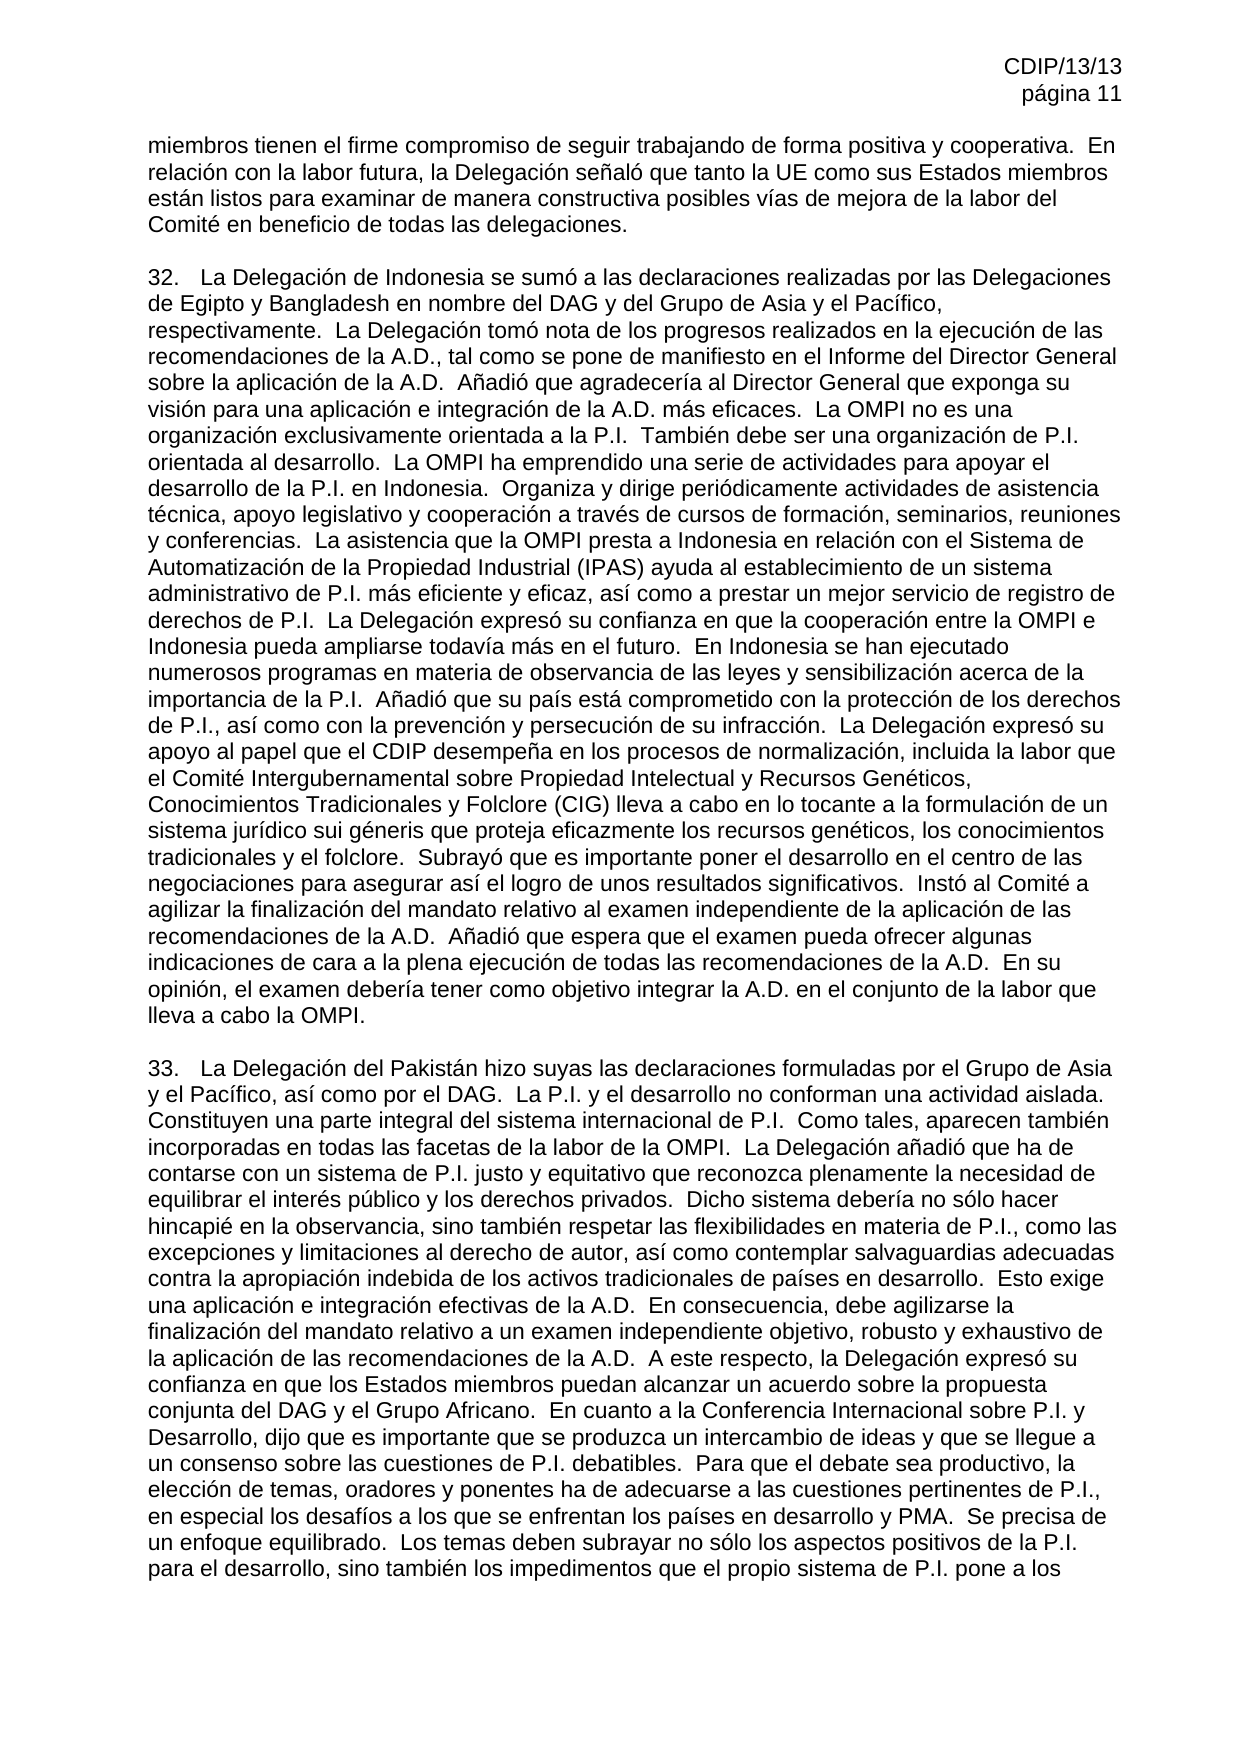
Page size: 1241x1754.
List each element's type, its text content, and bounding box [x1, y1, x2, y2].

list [148, 1054, 1122, 1582]
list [148, 132, 1122, 238]
list La Delegación de Indonesia se sumó a las declaraciones realizadas por las Delegaciones de Egipto y Bangladesh en nombre del DAG y del Grupo de Asia y el Pacífico, respectivamente. La Delegación tomó nota de los progresos realizados en la ejecución de las recomendaciones de la A.D., tal como se pone de manifiesto en el Informe del Director General sobre la aplicación de la A.D. Añadió que agradecería al Director General que exponga su visión para una aplicación e integración de la A.D. más eficaces. La OMPI no es una organización exclusivamente orientada a la P.I. También debe ser una organización de P.I. orientada al desarrollo. La OMPI ha emprendido una serie de actividades para apoyar el desarrollo de la P.I. en Indonesia. Organiza y dirige periódicamente actividades de asistencia técnica, apoyo legislativo y cooperación a través de cursos de formación, seminarios, reuniones y conferencias. La asistencia que la OMPI presta a Indonesia en relación con el Sistema de Automatización de la Propiedad Industrial (IPAS) ayuda al establecimiento de un sistema administrativo de P.I. más eficiente y eficaz, así como a prestar un mejor servicio de registro de derechos de P.I. La Delegación expresó su confianza en que la cooperación entre la OMPI e Indonesia pueda ampliarse todavía más en el futuro. En Indonesia se han ejecutado numerosos programas en materia de observancia de las leyes y sensibilización acerca de la importancia de la P.I. Añadió que su país está comprometido con la protección de los derechos de P.I., así como con la prevención y persecución de su infracción. La Delegación expresó su apoyo al papel que el CDIP desempeña en los procesos de normalización, incluida la labor que el Comité Intergubernamental sobre Propiedad Intelectual y Recursos Genéticos, Conocimientos Tradicionales y Folclore (CIG) lleva a cabo en lo tocante a la formulación de un sistema jurídico sui géneris que proteja eficazmente los recursos genéticos, los conocimientos tradicionales y el folclore. Subrayó que es importante poner el desarrollo en el centro de las negociaciones para asegurar así el logro de unos resultados significativos. Instó al Comité a agilizar la finalización del mandato relativo al examen independiente de la aplicación de las recomendaciones de la A.D. Añadió que espera que el examen pueda ofrecer algunas indicaciones de cara a la plena ejecución de todas las recomendaciones de la A.D. En su opinión, el examen debería tener como objetivo integrar la A.D. en el conjunto de la labor que lleva a cabo la OMPI. [148, 264, 1122, 1028]
